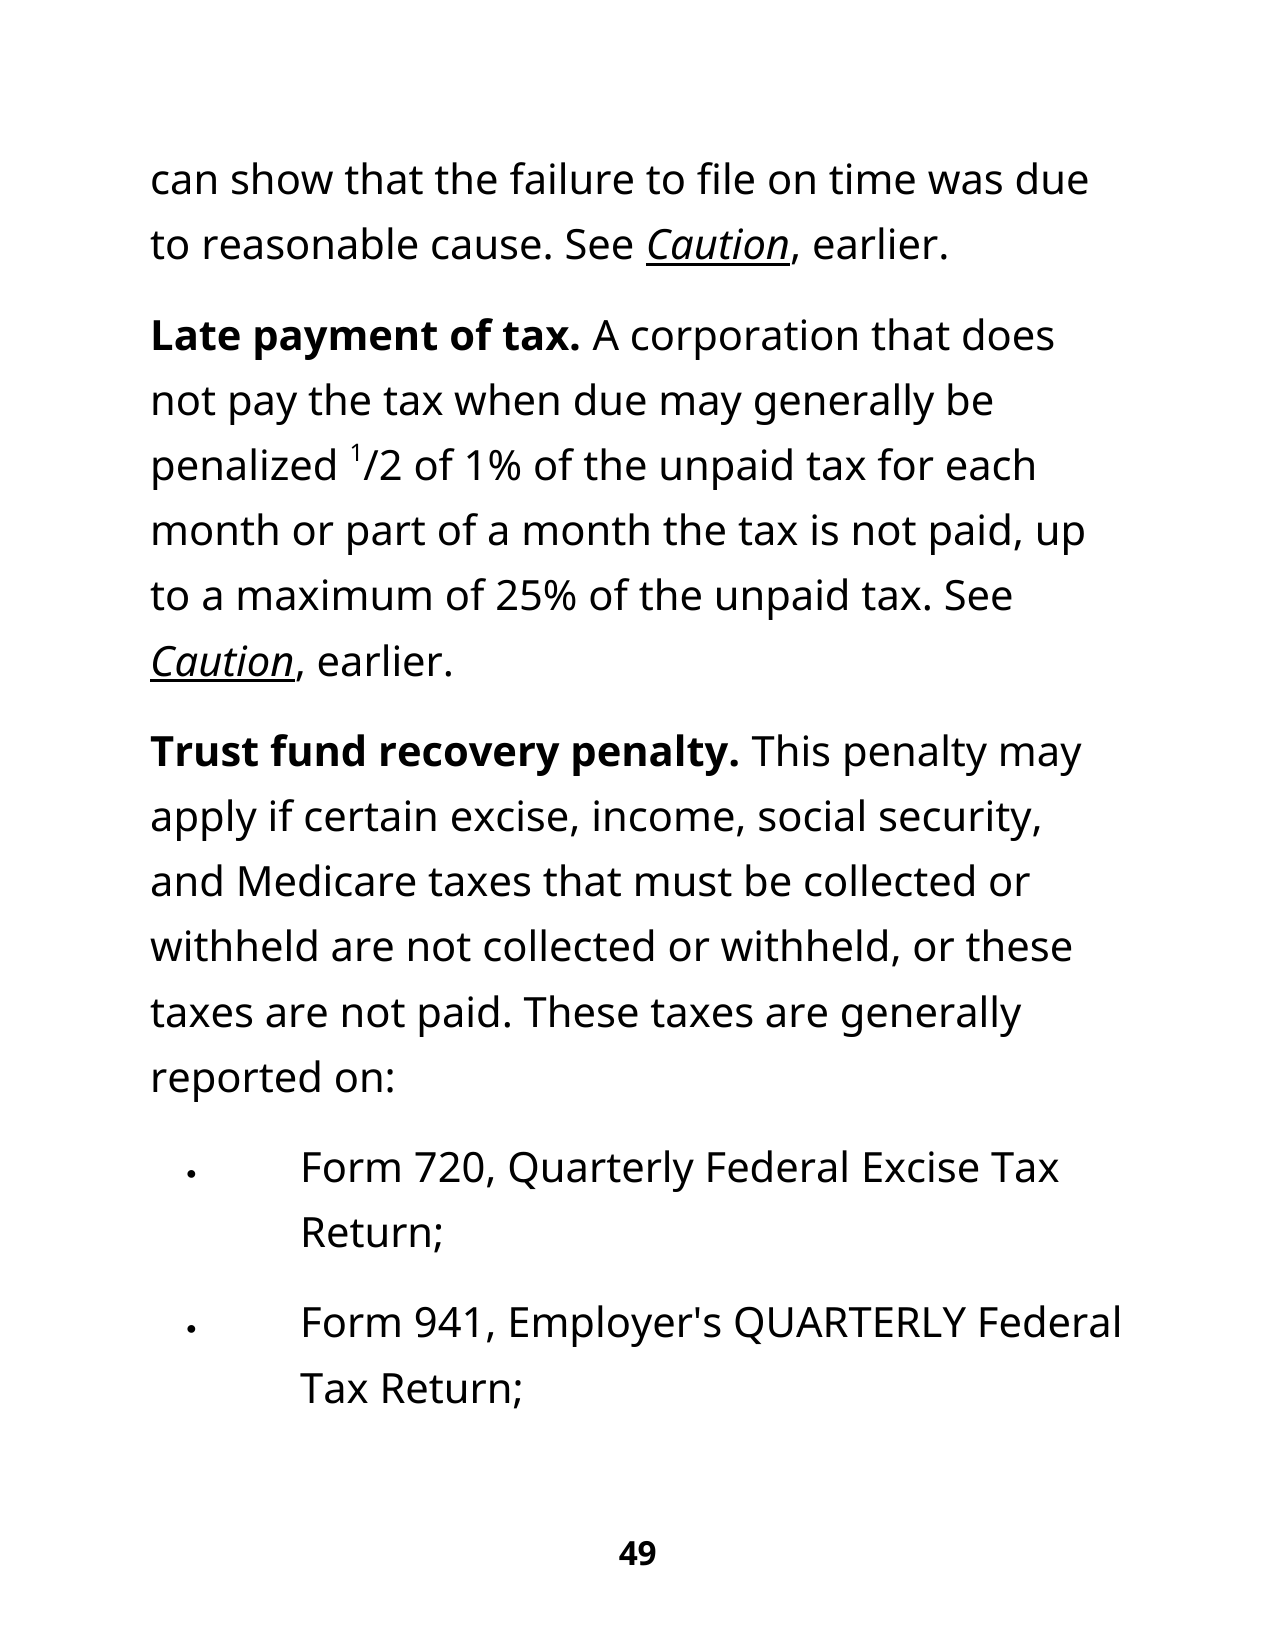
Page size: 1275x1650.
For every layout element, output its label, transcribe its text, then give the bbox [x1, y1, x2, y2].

text Form 941, Employer's QUARTERLY Federal Tax Return; [187, 1293, 1125, 1415]
text Form 720, Quarterly Federal Excise Tax Return; [187, 1138, 1125, 1260]
text Trust fund recovery penalty. This penalty may apply if certain excise, income, social security, and Medicare taxes that must be collected or withheld are not collected or withheld, or these taxes are not paid. These taxes are generally reported on: [150, 722, 1125, 1104]
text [150, 150, 1125, 272]
text Late payment of tax. A corporation that does not pay the tax when due may generally be penalized 1/2 of 1% of the unpaid tax for each month or part of a month the tax is not paid, up to a maximum of 25% of the unpaid tax. See Caution, earlier. [150, 305, 1125, 688]
